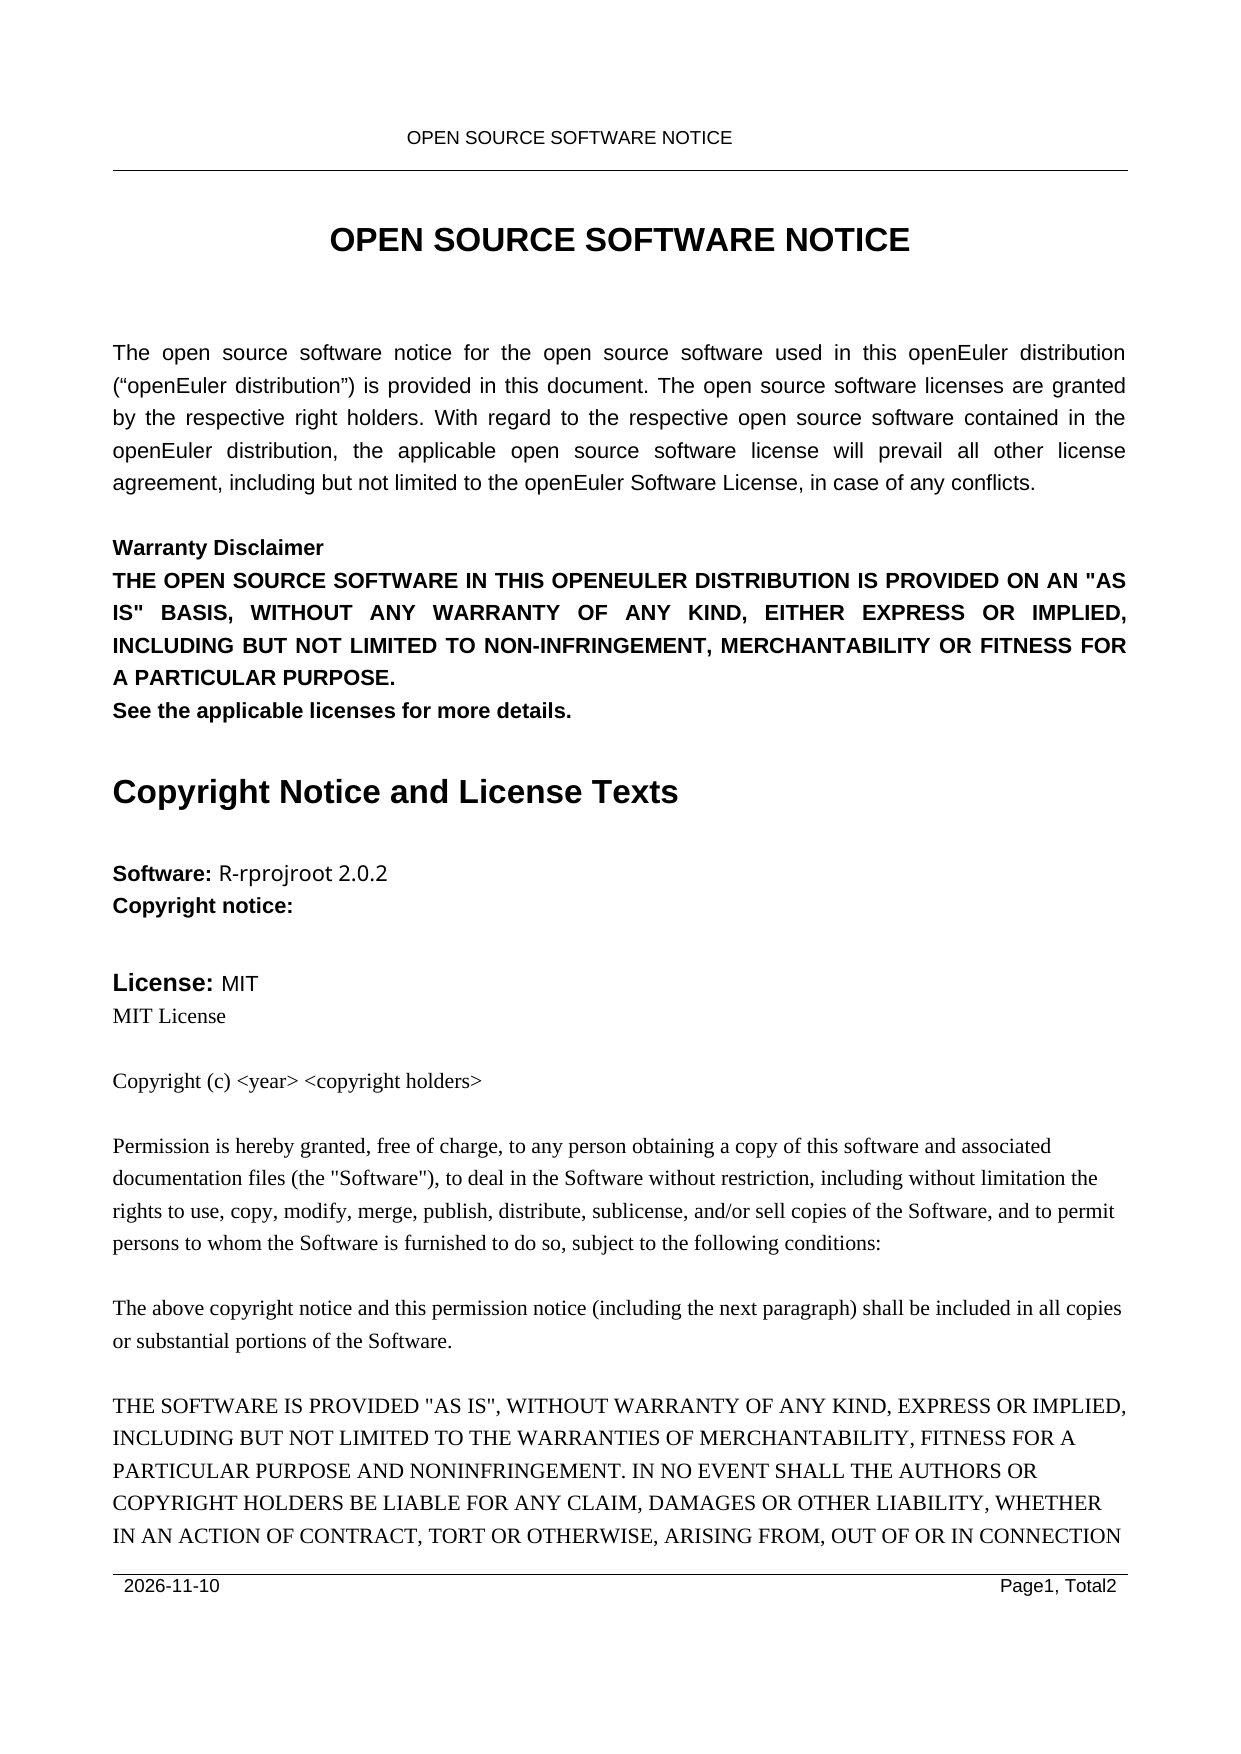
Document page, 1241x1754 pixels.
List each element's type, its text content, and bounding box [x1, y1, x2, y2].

title Software: R-rprojroot 2.0.2 [112, 856, 1128, 889]
text License: MIT [112, 966, 1128, 999]
text Copyright Notice and License Texts [112, 759, 1128, 824]
text THE OPEN SOURCE SOFTWARE IN THIS OPENEULER DISTRIBUTION IS PROVIDED ON AN "AS IS" BASIS, WITHOUT ANY WARRANTY OF ANY KIND, EITHER EXPRESS OR IMPLIED, INCLUDING BUT NOT LIMITED TO NON-INFRINGEMENT, MERCHANTABILITY OR FITNESS FOR A PARTICULAR PURPOSE. See the applicable licenses for more details. [112, 564, 1128, 726]
text Copyright notice: [112, 889, 1128, 921]
text Warranty Disclaimer [112, 531, 1128, 564]
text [112, 999, 1128, 1551]
text The open source software notice for the open source software used in this openEuler distribution (“openEuler distribution”) is provided in this document. The open source software licenses are granted by the respective right holders. With regard to the respective open source software contained in the openEuler distribution, the applicable open source software license will prevail all other license agreement, including but not limited to the openEuler Software License, in case of any conflicts. [112, 336, 1128, 499]
text OPEN SOURCE SOFTWARE NOTICE [112, 206, 1128, 271]
